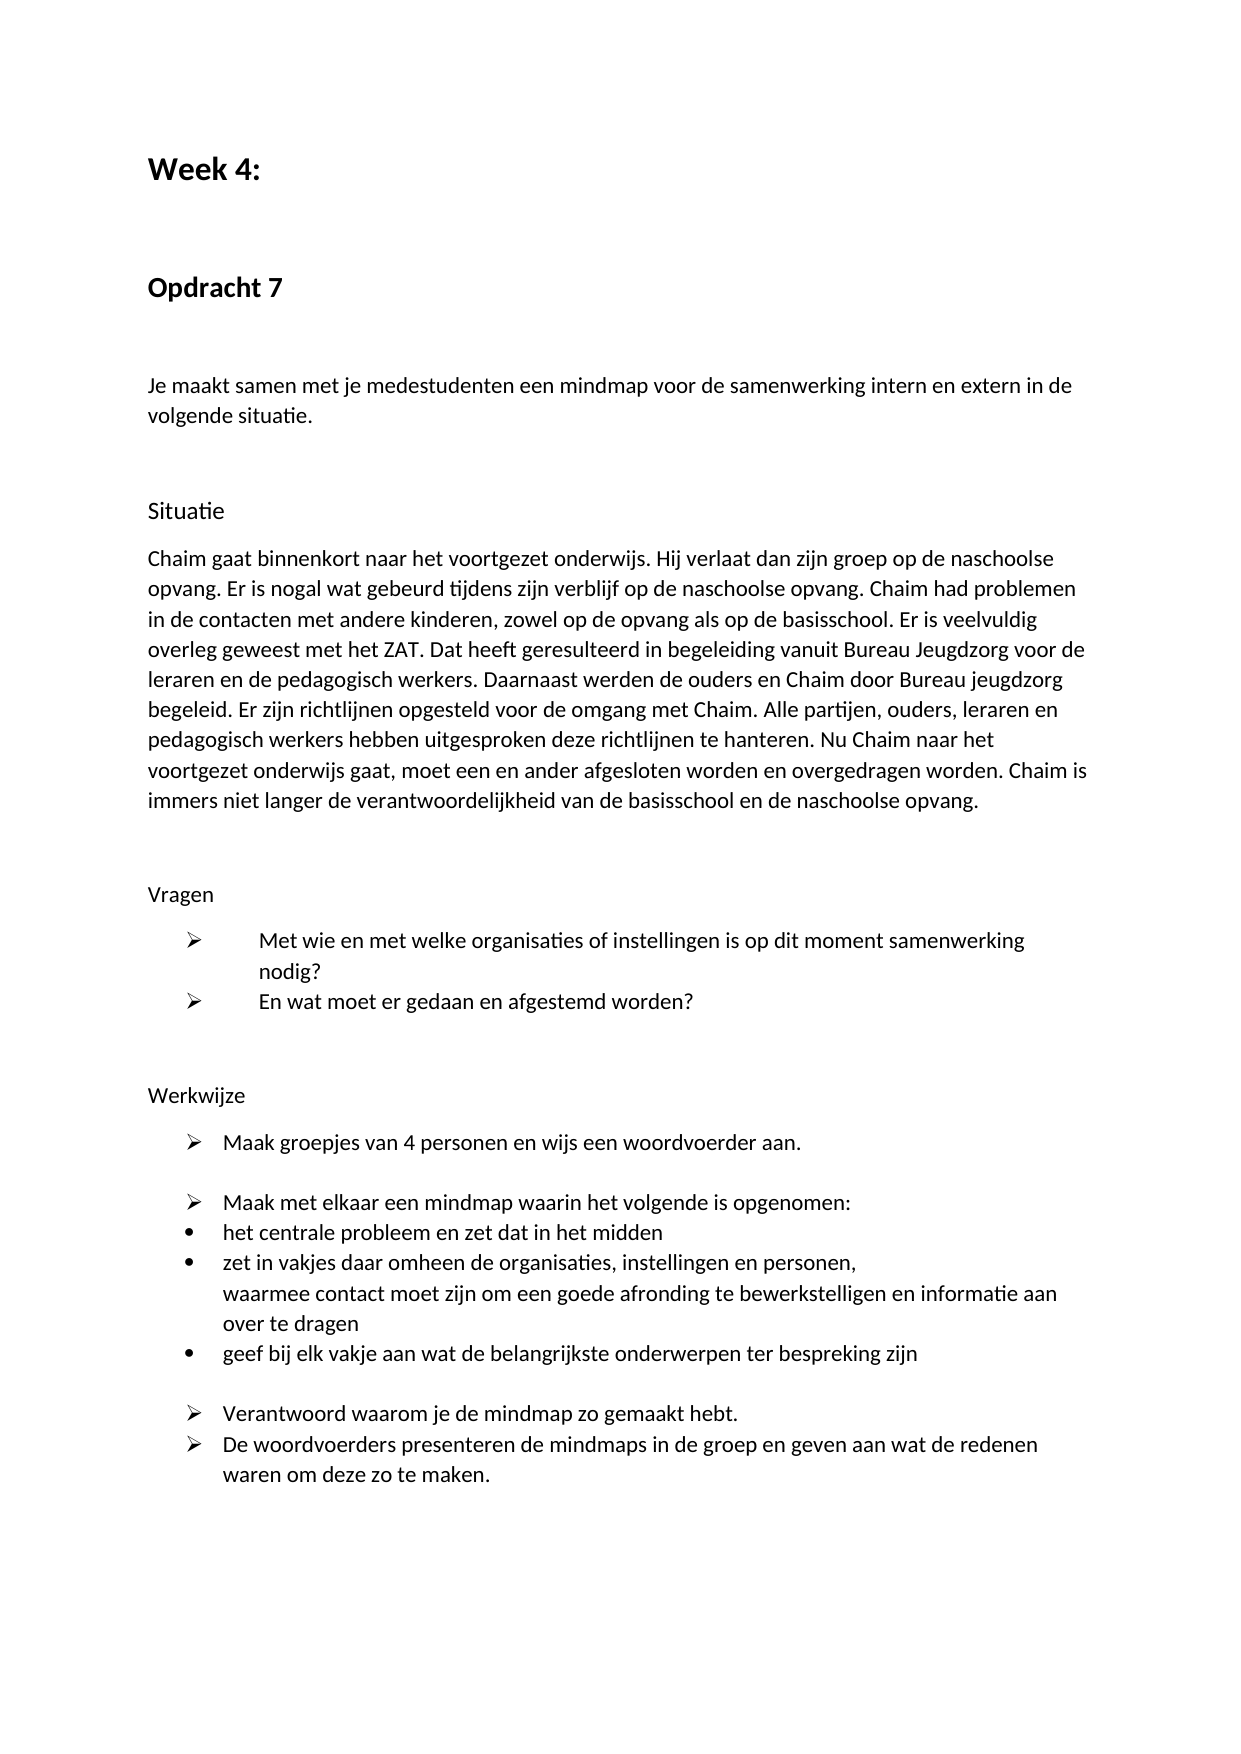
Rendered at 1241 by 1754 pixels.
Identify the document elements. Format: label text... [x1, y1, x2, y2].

text Vragen [148, 880, 1093, 908]
text Je maakt samen met je medestudenten een mindmap voor de samenwerking intern en extern in de volgende situatie. [148, 371, 1093, 429]
list zet in vakjes daar omheen de organisaties, instellingen en personen, [185, 1248, 1093, 1277]
list De woordvoerders presenteren de mindmaps in de groep en geven aan wat de redenen waren om deze zo te maken. [185, 1430, 1093, 1488]
list En wat moet er gedaan en afgestemd worden? [185, 987, 1093, 1015]
list geef bij elk vakje aan wat de belangrijkste onderwerpen ter bespreking zijn [185, 1339, 1093, 1367]
list Maak groepjes van 4 personen en wijs een woordvoerder aan. [185, 1128, 1093, 1156]
text Opdracht 7 [148, 269, 1093, 304]
list Verantwoord waarom je de mindmap zo gemaakt hebt. [185, 1399, 1093, 1428]
list het centrale probleem en zet dat in het midden [185, 1218, 1093, 1246]
list Met wie en met welke organisaties of instellingen is op dit moment samenwerking nodig? [185, 927, 1093, 985]
text Situatie [148, 495, 1093, 525]
list waarmee contact moet zijn om een goede afronding te bewerkstelligen en informatie aan over te dragen [223, 1279, 1093, 1337]
text Week 4: [148, 148, 1093, 188]
text Werkwijze [148, 1081, 1093, 1109]
list Maak met elkaar een mindmap waarin het volgende is opgenomen: [185, 1188, 1093, 1216]
text Chaim gaat binnenkort naar het voortgezet onderwijs. Hij verlaat dan zijn groep op de naschoolse opvang. Er is nogal wat gebeurd tijdens zijn verblijf op de naschoolse opvang. Chaim had problemen in de contacten met andere kinderen, zowel op de opvang als op de basisschool. Er is veelvuldig overleg geweest met het ZAT. Dat heeft geresulteerd in begeleiding vanuit Bureau Jeugdzorg voor de leraren en de pedagogisch werkers. Daarnaast werden de ouders en Chaim door Bureau jeugdzorg begeleid. Er zijn richtlijnen opgesteld voor de omgang met Chaim. Alle partijen, ouders, leraren en pedagogisch werkers hebben uitgesproken deze richtlijnen te hanteren. Nu Chaim naar het voortgezet onderwijs gaat, moet een en ander afgesloten worden en overgedragen worden. Chaim is immers niet langer de verantwoordelijkheid van de basisschool en de naschoolse opvang. [148, 544, 1093, 814]
